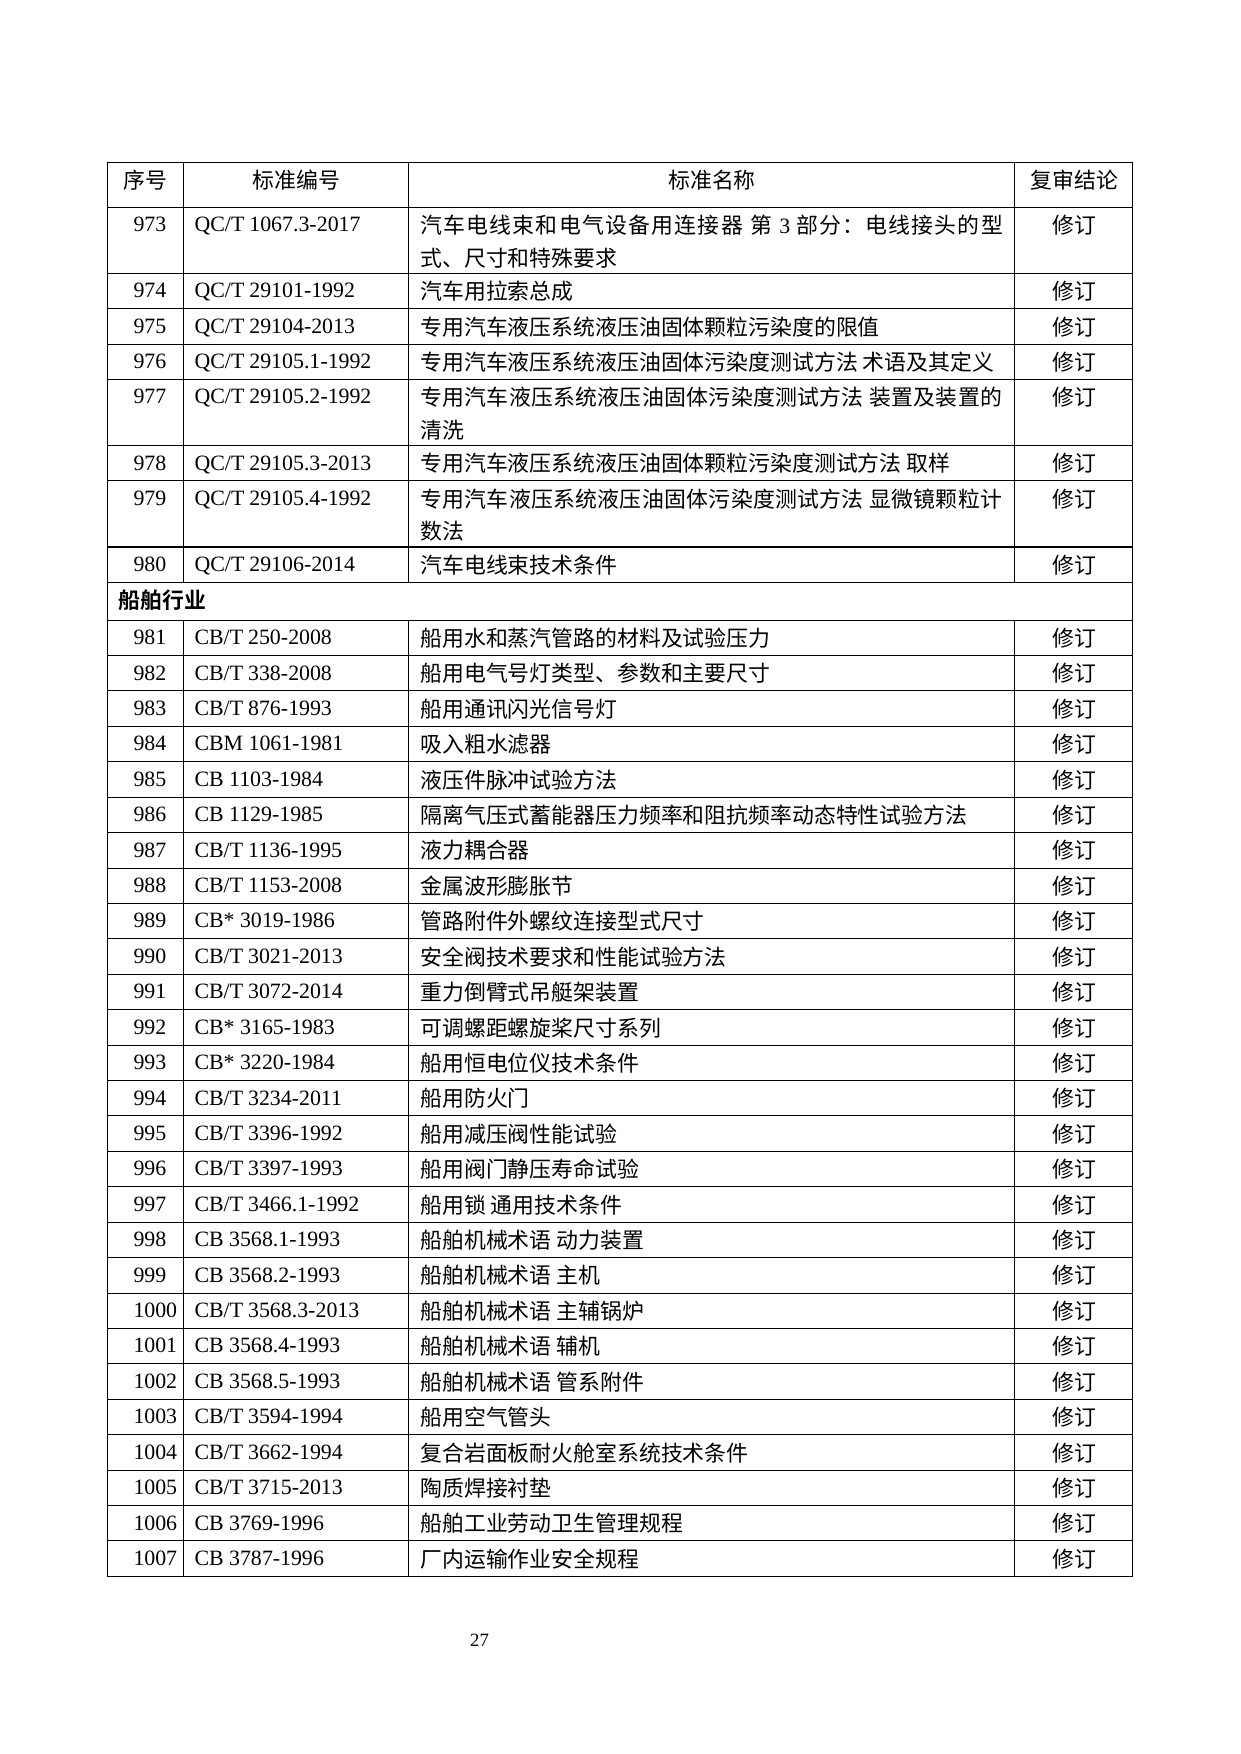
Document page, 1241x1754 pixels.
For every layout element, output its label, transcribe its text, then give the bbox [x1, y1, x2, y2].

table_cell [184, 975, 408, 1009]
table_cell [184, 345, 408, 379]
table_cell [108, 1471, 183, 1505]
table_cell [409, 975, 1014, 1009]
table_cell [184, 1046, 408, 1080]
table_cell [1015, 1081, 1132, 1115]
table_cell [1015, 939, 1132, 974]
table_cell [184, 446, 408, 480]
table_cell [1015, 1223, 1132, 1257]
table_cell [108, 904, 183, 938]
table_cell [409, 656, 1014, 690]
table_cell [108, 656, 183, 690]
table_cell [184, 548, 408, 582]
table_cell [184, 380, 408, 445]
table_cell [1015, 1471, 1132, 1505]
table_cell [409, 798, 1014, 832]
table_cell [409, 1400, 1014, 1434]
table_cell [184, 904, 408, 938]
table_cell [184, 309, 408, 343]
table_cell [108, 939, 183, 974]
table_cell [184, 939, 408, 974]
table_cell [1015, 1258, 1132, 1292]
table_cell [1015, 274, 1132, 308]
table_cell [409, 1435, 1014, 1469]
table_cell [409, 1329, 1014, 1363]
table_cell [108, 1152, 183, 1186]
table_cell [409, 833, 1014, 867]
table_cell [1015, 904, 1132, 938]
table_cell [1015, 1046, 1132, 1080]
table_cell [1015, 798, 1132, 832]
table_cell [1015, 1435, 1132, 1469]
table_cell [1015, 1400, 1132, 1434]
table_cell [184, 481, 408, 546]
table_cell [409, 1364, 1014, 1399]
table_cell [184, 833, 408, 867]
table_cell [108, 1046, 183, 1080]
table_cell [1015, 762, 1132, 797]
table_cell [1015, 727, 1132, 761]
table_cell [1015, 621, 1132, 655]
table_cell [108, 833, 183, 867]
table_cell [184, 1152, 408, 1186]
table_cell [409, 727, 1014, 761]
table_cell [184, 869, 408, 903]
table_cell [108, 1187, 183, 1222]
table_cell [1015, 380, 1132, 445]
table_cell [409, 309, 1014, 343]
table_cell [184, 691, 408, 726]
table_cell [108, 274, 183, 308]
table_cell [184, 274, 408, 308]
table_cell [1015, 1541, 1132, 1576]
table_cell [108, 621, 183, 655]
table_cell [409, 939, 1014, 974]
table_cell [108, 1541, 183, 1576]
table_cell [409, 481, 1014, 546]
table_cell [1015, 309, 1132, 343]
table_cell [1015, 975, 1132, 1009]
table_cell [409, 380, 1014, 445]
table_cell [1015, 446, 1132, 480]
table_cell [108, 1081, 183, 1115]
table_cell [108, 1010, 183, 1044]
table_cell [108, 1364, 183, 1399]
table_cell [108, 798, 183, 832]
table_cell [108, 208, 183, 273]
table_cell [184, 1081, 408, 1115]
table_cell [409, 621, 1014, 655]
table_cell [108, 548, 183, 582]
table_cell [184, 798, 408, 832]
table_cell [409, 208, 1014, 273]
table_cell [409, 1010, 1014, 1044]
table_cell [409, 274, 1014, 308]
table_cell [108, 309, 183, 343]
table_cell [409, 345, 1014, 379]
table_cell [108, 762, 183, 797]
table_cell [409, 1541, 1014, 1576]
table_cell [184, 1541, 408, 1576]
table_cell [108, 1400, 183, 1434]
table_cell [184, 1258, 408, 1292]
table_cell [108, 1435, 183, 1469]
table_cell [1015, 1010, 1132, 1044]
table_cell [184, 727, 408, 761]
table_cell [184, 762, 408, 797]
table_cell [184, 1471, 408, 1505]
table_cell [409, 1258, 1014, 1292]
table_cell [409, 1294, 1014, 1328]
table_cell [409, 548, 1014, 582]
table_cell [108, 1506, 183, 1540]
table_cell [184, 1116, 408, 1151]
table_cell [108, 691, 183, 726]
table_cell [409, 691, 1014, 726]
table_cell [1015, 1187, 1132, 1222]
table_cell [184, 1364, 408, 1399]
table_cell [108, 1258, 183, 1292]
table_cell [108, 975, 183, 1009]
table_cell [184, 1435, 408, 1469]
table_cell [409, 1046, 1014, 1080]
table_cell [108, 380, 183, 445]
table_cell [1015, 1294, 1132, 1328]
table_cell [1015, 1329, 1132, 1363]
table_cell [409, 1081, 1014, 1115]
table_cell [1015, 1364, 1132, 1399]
table_header 标准名称 [409, 163, 1014, 207]
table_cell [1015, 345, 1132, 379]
table_header 标准编号 [184, 163, 408, 207]
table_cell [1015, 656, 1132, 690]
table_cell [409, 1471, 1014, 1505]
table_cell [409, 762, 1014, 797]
table_header 复审结论 [1015, 163, 1132, 207]
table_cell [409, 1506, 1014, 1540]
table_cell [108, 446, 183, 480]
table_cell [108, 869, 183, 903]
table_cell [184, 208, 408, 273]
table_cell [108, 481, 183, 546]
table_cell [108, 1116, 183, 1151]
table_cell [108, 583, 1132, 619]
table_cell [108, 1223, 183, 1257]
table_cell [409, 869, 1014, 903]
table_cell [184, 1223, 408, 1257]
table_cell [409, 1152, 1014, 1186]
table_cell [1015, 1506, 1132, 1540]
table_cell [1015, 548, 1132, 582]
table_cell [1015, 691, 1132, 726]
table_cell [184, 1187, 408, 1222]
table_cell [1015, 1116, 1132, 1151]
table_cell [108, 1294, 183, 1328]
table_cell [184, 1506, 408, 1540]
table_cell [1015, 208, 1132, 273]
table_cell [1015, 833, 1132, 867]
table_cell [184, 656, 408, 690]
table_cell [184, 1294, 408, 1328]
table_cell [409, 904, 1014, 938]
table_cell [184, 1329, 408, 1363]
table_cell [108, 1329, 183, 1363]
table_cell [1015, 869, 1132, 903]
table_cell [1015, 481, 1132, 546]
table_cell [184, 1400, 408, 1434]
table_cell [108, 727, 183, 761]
table_header 序号 [108, 163, 183, 207]
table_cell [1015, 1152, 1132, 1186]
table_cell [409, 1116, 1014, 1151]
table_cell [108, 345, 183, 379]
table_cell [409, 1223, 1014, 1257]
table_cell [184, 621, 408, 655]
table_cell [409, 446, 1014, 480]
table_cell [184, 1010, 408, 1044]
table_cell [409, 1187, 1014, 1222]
